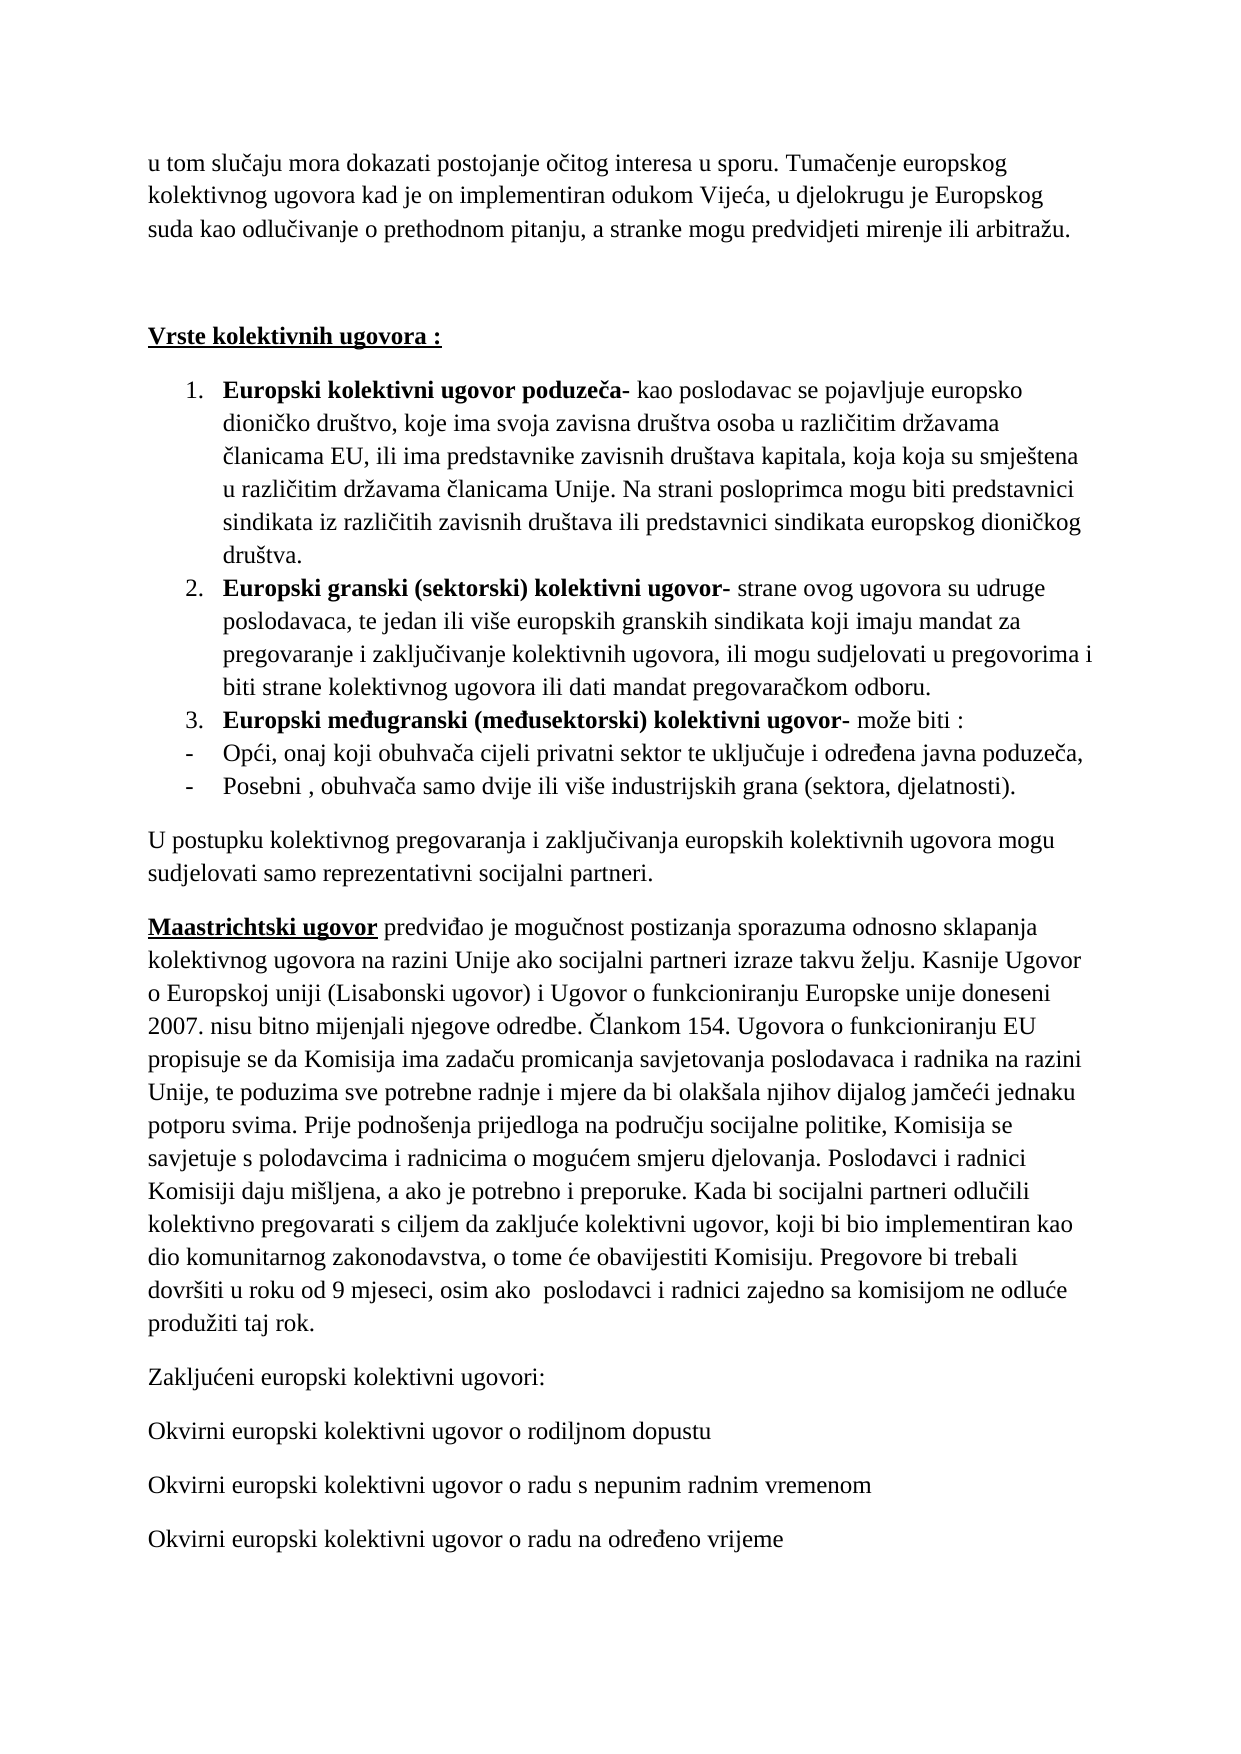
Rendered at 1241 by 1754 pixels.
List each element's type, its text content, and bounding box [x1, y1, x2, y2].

list Opći, onaj koji obuhvača cijeli privatni sektor te uključuje i određena javna poduzeča, [185, 738, 1093, 767]
text Maastrichtski ugovor predviđao je mogučnost postizanja sporazuma odnosno sklapanja kolektivnog ugovora na razini Unije ako socijalni partneri izraze takvu želju. Kasnije Ugovor o Europskoj uniji (Lisabonski ugovor) i Ugovor o funkcioniranju Europske unije doneseni 2007. nisu bitno mijenjali njegove odredbe. Člankom 154. Ugovora o funkcioniranju EU propisuje se da Komisija ima zadaču promicanja savjetovanja poslodavaca i radnika na razini Unije, te poduzima sve potrebne radnje i mjere da bi olakšala njihov dijalog jamčeći jednaku potporu svima. Prije podnošenja prijedloga na području socijalne politike, Komisija se savjetuje s polodavcima i radnicima o mogućem smjeru djelovanja. Poslodavci i radnici Komisiji daju mišljena, a ako je potrebno i preporuke. Kada bi socijalni partneri odlučili kolektivno pregovarati s ciljem da zakljuće kolektivni ugovor, koji bi bio implementiran kao dio komunitarnog zakonodavstva, o tome će obavijestiti Komisiju. Pregovore bi trebali dovršiti u roku od 9 mjeseci, osim ako poslodavci i radnici zajedno sa komisijom ne odluće produžiti taj rok. [148, 912, 1093, 1337]
text Zakljućeni europski kolektivni ugovori: [148, 1362, 1093, 1391]
list Europski međugranski (međusektorski) kolektivni ugovor- može biti : [185, 705, 1093, 734]
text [148, 148, 1093, 242]
list Europski kolektivni ugovor poduzeča- kao poslodavac se pojavljuje europsko dioničko društvo, koje ima svoja zavisna društva osoba u različitim državama članicama EU, ili ima predstavnike zavisnih društava kapitala, koja koja su smještena u različitim državama članicama Unije. Na strani posloprimca mogu biti predstavnici sindikata iz različitih zavisnih društava ili predstavnici sindikata europskog dioničkog društva. [185, 375, 1093, 569]
text Vrste kolektivnih ugovora : [148, 321, 1093, 350]
text Okvirni europski kolektivni ugovor o radu s nepunim radnim vremenom [148, 1470, 1093, 1499]
text Okvirni europski kolektivni ugovor o radu na određeno vrijeme [148, 1524, 1093, 1553]
list Posebni , obuhvača samo dvije ili više industrijskih grana (sektora, djelatnosti). [185, 771, 1093, 800]
text U postupku kolektivnog pregovaranja i zaključivanja europskih kolektivnih ugovora mogu sudjelovati samo reprezentativni socijalni partneri. [148, 825, 1093, 887]
text Okvirni europski kolektivni ugovor o rodiljnom dopustu [148, 1416, 1093, 1445]
list Europski granski (sektorski) kolektivni ugovor- strane ovog ugovora su udruge poslodavaca, te jedan ili više europskih granskih sindikata koji imaju mandat za pregovaranje i zaključivanje kolektivnih ugovora, ili mogu sudjelovati u pregovorima i biti strane kolektivnog ugovora ili dati mandat pregovaračkom odboru. [185, 573, 1093, 701]
